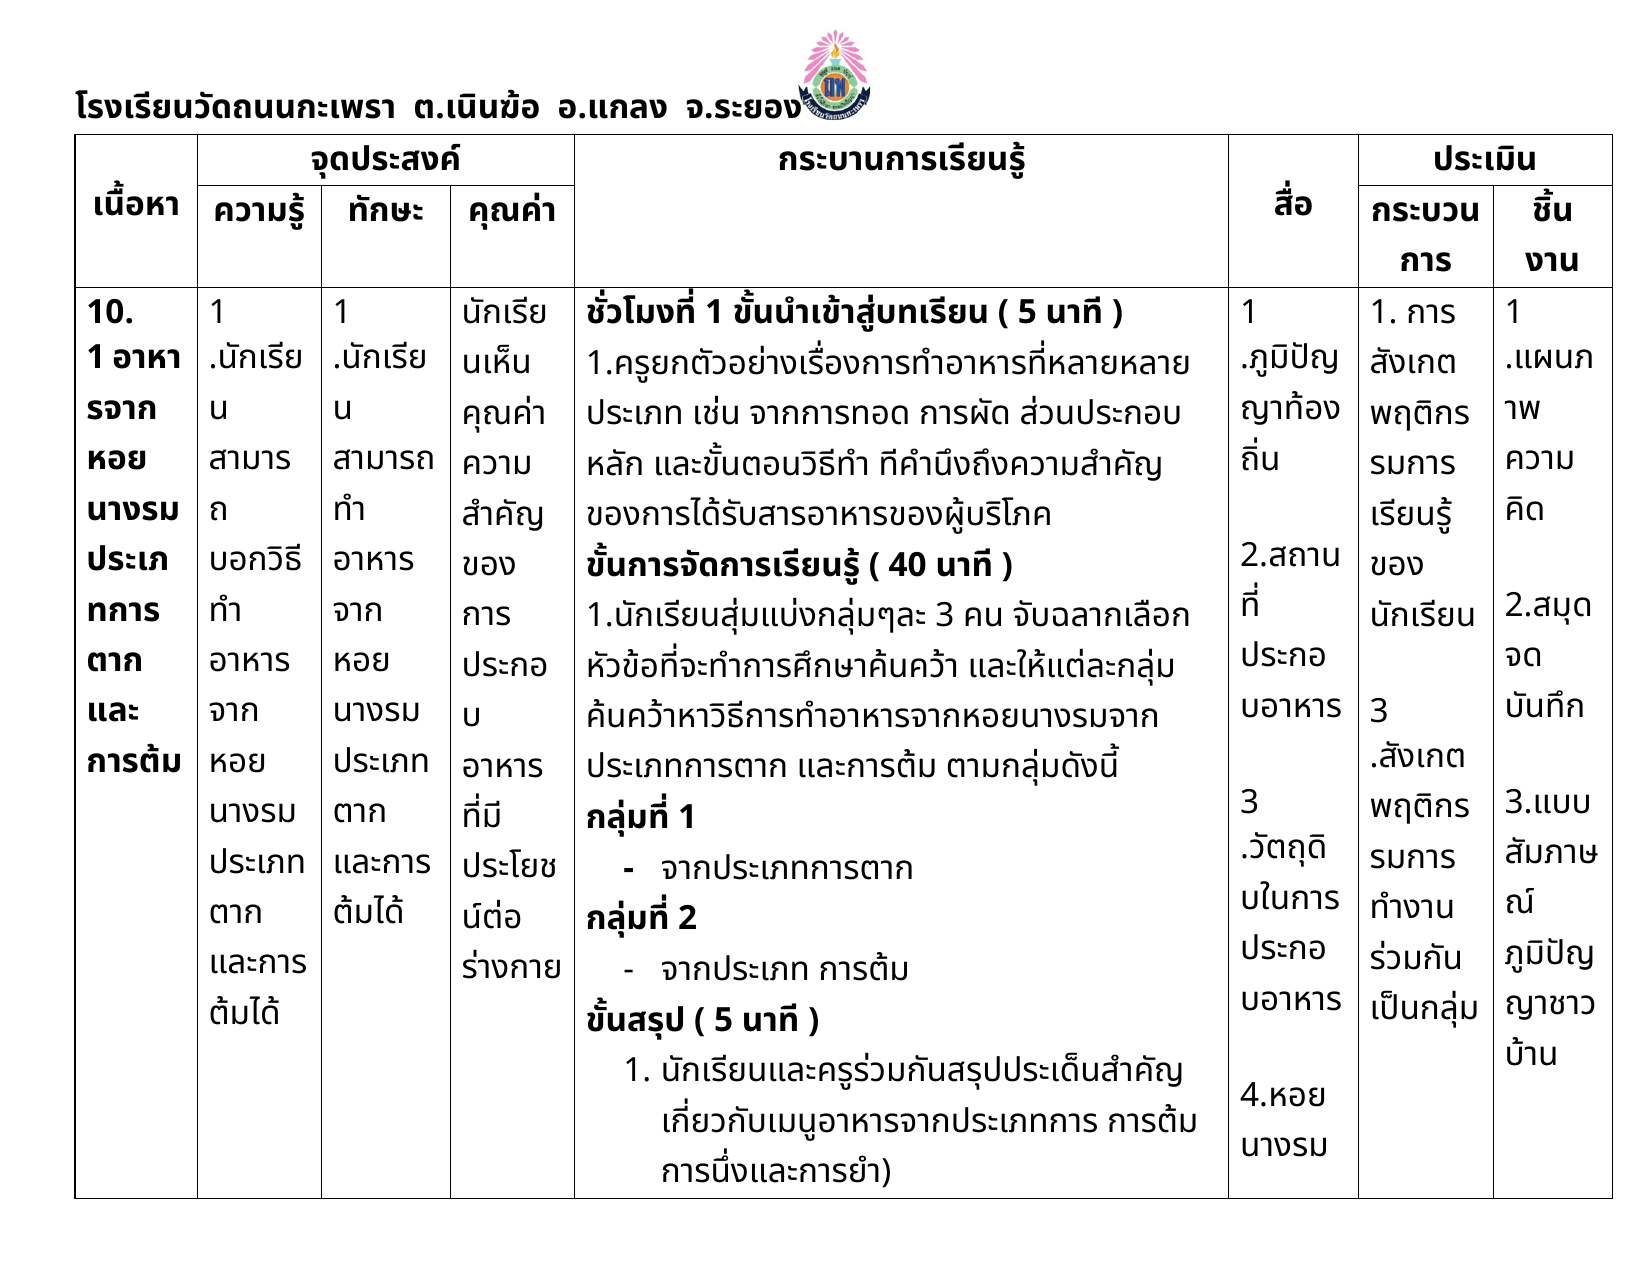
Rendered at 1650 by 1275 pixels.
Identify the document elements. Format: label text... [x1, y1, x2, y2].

table_cell ชิ้นงาน [1494, 186, 1612, 287]
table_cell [451, 288, 574, 1198]
table_header กระบานการเรียนรู้ [575, 135, 1228, 287]
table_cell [1359, 288, 1493, 1198]
table_header สื่อ [1229, 135, 1358, 287]
table_header ประเมิน [1359, 135, 1612, 185]
table_cell ความรู้ [198, 186, 321, 287]
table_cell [1229, 288, 1358, 1198]
table_header เนื้อหา [76, 135, 197, 287]
table_cell คุณค่า [451, 186, 574, 287]
text โรงเรียนวัดถนนกะเพรา ต.เนินฆ้อ อ.แกลง จ.ระยอง [75, 83, 1594, 133]
table_header จุดประสงค์ [198, 135, 574, 185]
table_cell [1494, 288, 1612, 1198]
picture [798, 29, 871, 83]
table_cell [76, 288, 197, 1198]
table_cell กระบวนการ [1359, 186, 1493, 287]
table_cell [198, 288, 321, 1198]
table_cell ทักษะ [322, 186, 450, 287]
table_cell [322, 288, 450, 1198]
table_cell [575, 288, 1228, 1198]
